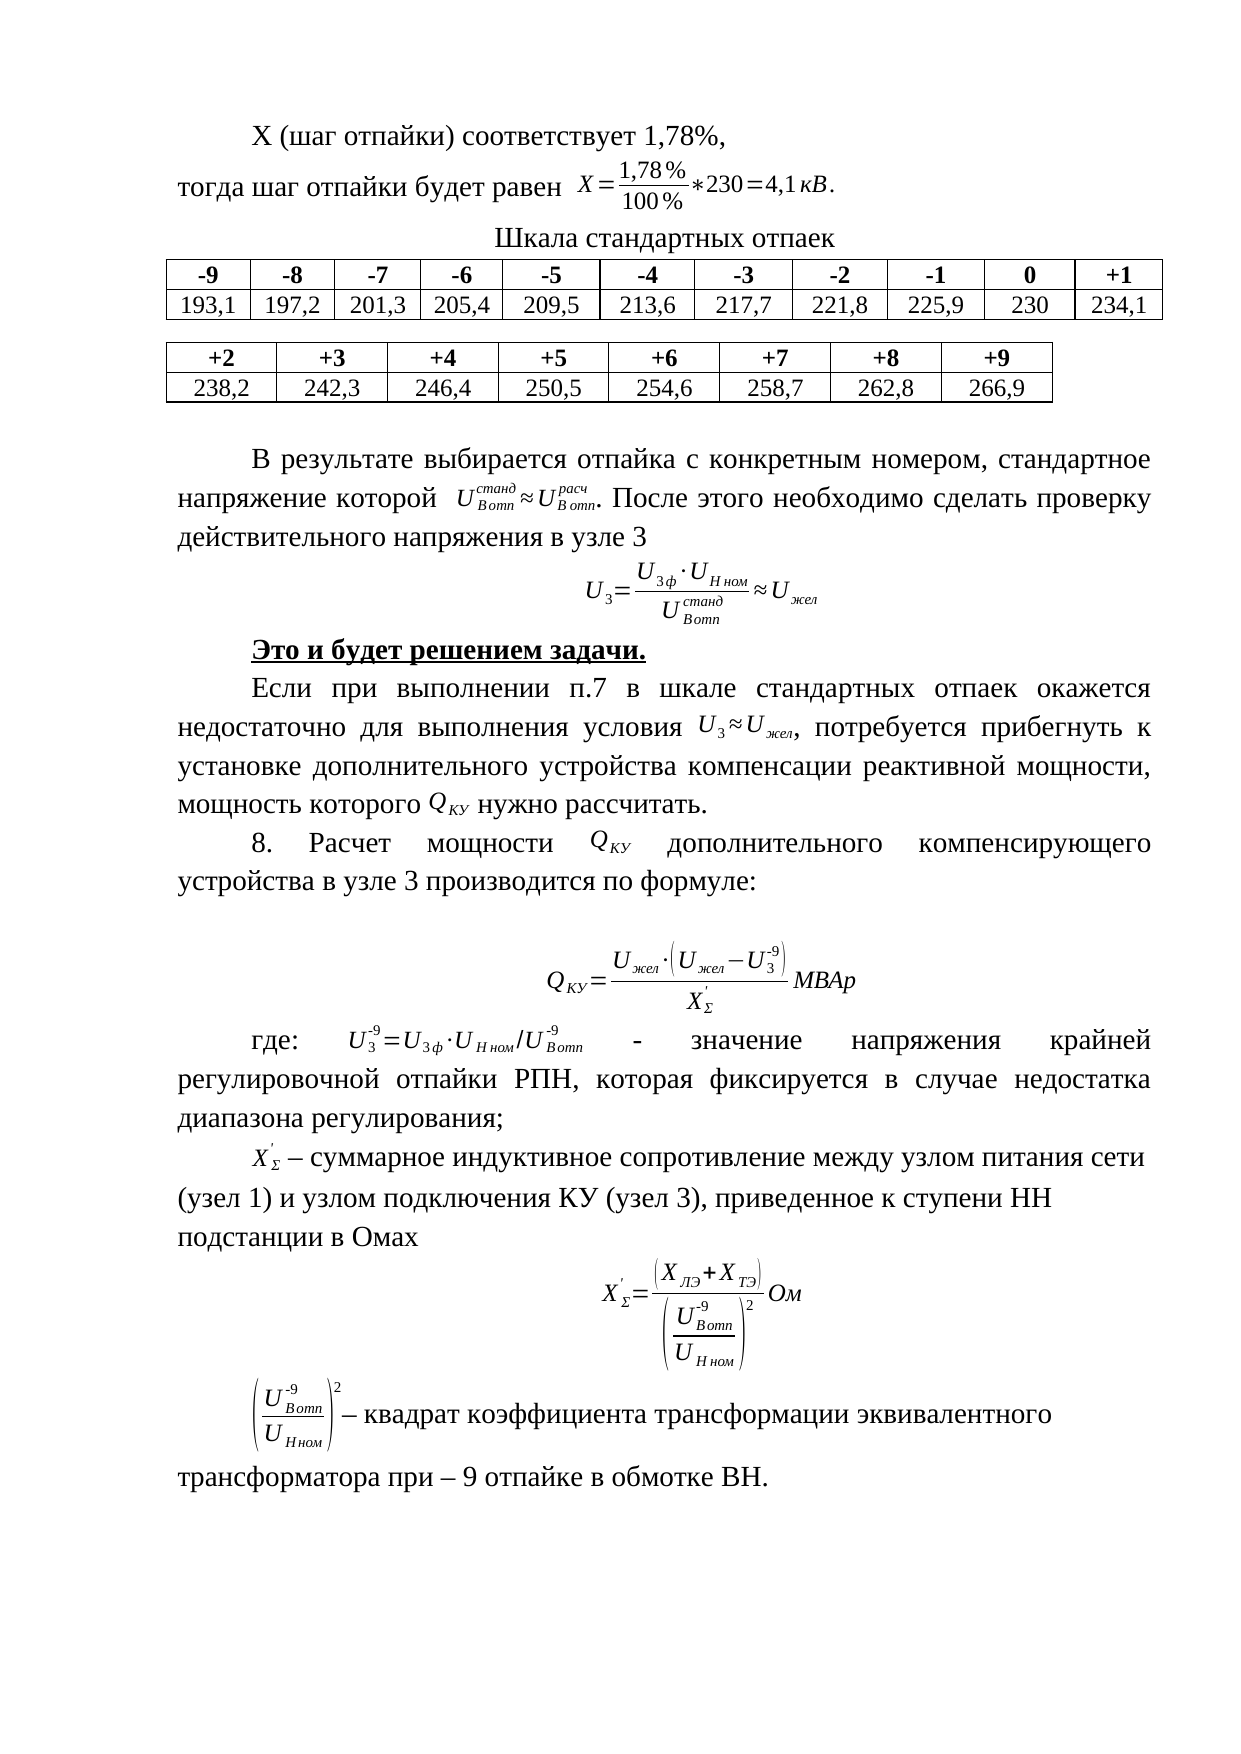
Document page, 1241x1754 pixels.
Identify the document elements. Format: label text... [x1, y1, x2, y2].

table_cell 193,1 [167, 290, 250, 319]
table_cell 250,5 [499, 373, 608, 401]
table_header -8 [251, 260, 334, 289]
table_header +5 [499, 343, 608, 372]
table_cell 221,8 [793, 290, 887, 319]
table_header -3 [695, 260, 792, 289]
table_cell 197,2 [251, 290, 334, 319]
table_cell 242,3 [277, 373, 387, 401]
table_header +1 [1076, 260, 1162, 289]
list Шкала стандартных отпаек [177, 221, 1152, 254]
table_cell 238,2 [167, 373, 276, 401]
text где: - значение напряжения крайней регулировочной отпайки РПН, которая фиксируется в случае недостатка диапазона регулирования; [177, 1022, 1152, 1134]
table_header +6 [609, 343, 719, 372]
table_cell 217,7 [695, 290, 792, 319]
text – суммарное индуктивное сопротивление между узлом питания сети (узел 1) и узлом подключения КУ (узел 3), приведенное к ступени НН подстанции в Омах [177, 1139, 1152, 1252]
table_header +9 [942, 343, 1052, 372]
table_header -9 [167, 260, 250, 289]
table_cell 225,9 [888, 290, 984, 319]
table_header -4 [601, 260, 694, 289]
table_cell 230 [985, 290, 1074, 319]
table_header +7 [720, 343, 830, 372]
table_cell 209,5 [503, 290, 599, 319]
text В результате выбирается отпайка с конкретным номером, стандартное напряжение которой . После этого необходимо сделать проверку действительного напряжения в узле 3 [177, 441, 1152, 553]
list тогда шаг отпайки будет равен [177, 157, 1152, 216]
table_header 0 [985, 260, 1074, 289]
table_header +3 [277, 343, 387, 372]
text 8. Расчет мощности дополнительного компенсирующего устройства в узле 3 производится по формуле: [177, 825, 1152, 897]
table_cell 262,8 [831, 373, 941, 401]
table_header -5 [503, 260, 599, 289]
table_header -2 [793, 260, 887, 289]
table_header -7 [335, 260, 420, 289]
table_header +2 [167, 343, 276, 372]
list Х (шаг отпайки) соответствует 1,78%, [177, 118, 1152, 152]
table_header -1 [888, 260, 984, 289]
table_header +8 [831, 343, 941, 372]
table_cell 213,6 [601, 290, 694, 319]
text – квадрат коэффициента трансформации эквивалентного трансформатора при – 9 отпайке в обмотке ВН. [177, 1377, 1152, 1493]
table_header -6 [421, 260, 502, 289]
table_header +4 [388, 343, 498, 372]
text Это и будет решением задачи. [177, 632, 1152, 666]
table_cell 258,7 [720, 373, 830, 401]
table_cell 246,4 [388, 373, 498, 401]
table_cell 266,9 [942, 373, 1052, 401]
table_cell 201,3 [335, 290, 420, 319]
table_cell 254,6 [609, 373, 719, 401]
table_cell 205,4 [421, 290, 502, 319]
text Если при выполнении п.7 в шкале стандартных отпаек окажется недостаточно для выполнения условия , потребуется прибегнуть к установке дополнительного устройства компенсации реактивной мощности, мощность которого нужно рассчитать. [177, 671, 1152, 820]
table_cell 234,1 [1076, 290, 1162, 319]
